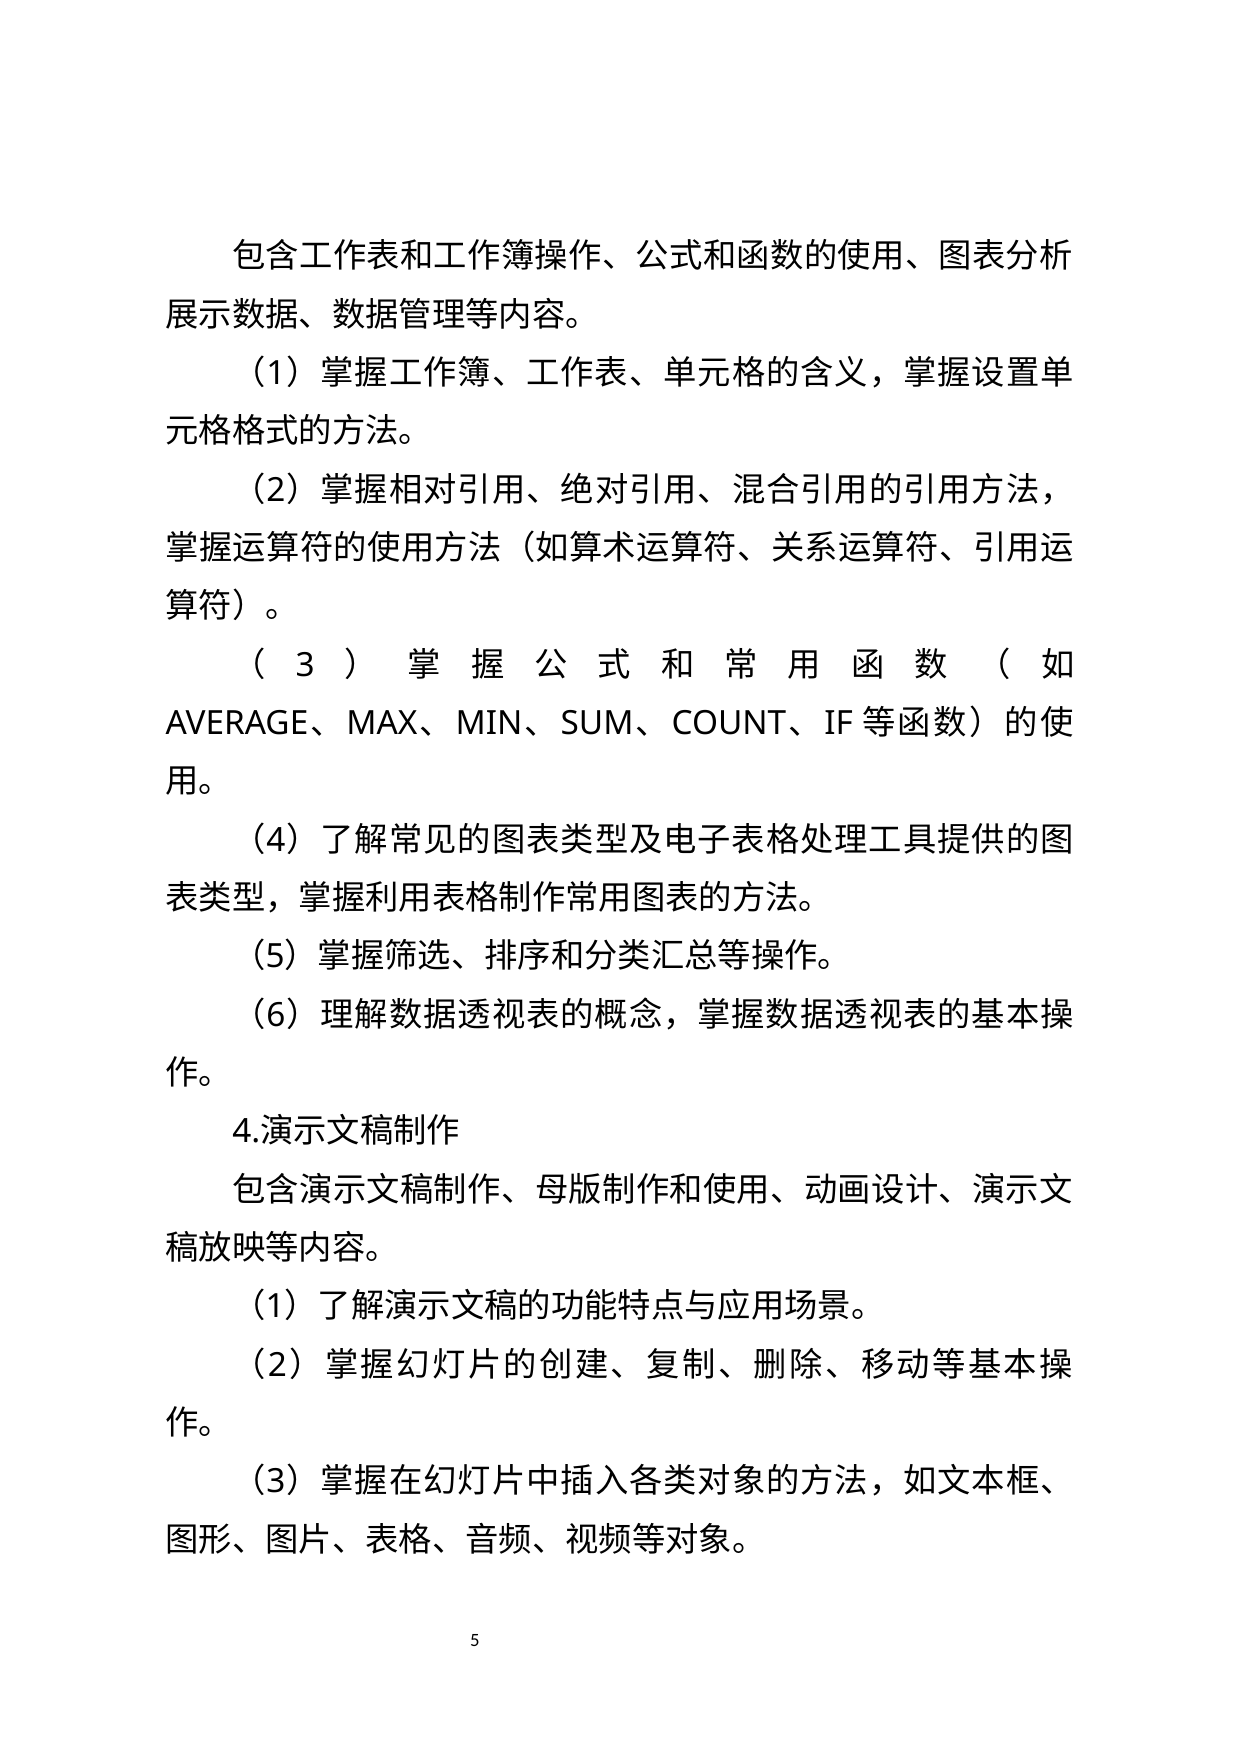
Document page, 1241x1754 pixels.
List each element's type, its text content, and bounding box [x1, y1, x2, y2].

text （5）掌握筛选、排序和分类汇总等操作。 [165, 921, 1075, 979]
text （2）掌握幻灯片的创建、复制、删除、移动等基本操作。 [165, 1329, 1075, 1446]
text （2）掌握相对引用、绝对引用、混合引用的引用方法，掌握运算符的使用方法（如算术运算符、关系运算符、引用运算符）。 [165, 454, 1075, 629]
text （1）了解演示文稿的功能特点与应用场景。 [165, 1271, 1075, 1329]
text （1）掌握工作簿、工作表、单元格的含义，掌握设置单元格格式的方法。 [165, 338, 1075, 454]
text 4.演示文稿制作 [165, 1096, 1075, 1154]
text （3）掌握公式和常用函数（如AVERAGE、MAX、MIN、SUM、COUNT、IF等函数）的使用。 [165, 629, 1075, 804]
text 包含工作表和工作簿操作、公式和函数的使用、图表分析展示数据、数据管理等内容。 [165, 221, 1075, 338]
text （6）理解数据透视表的概念，掌握数据透视表的基本操作。 [165, 979, 1075, 1096]
text （3）掌握在幻灯片中插入各类对象的方法，如文本框、图形、图片、表格、音频、视频等对象。 [165, 1446, 1075, 1563]
text 包含演示文稿制作、母版制作和使用、动画设计、演示文稿放映等内容。 [165, 1154, 1075, 1271]
text （4）了解常见的图表类型及电子表格处理工具提供的图表类型，掌握利用表格制作常用图表的方法。 [165, 804, 1075, 921]
